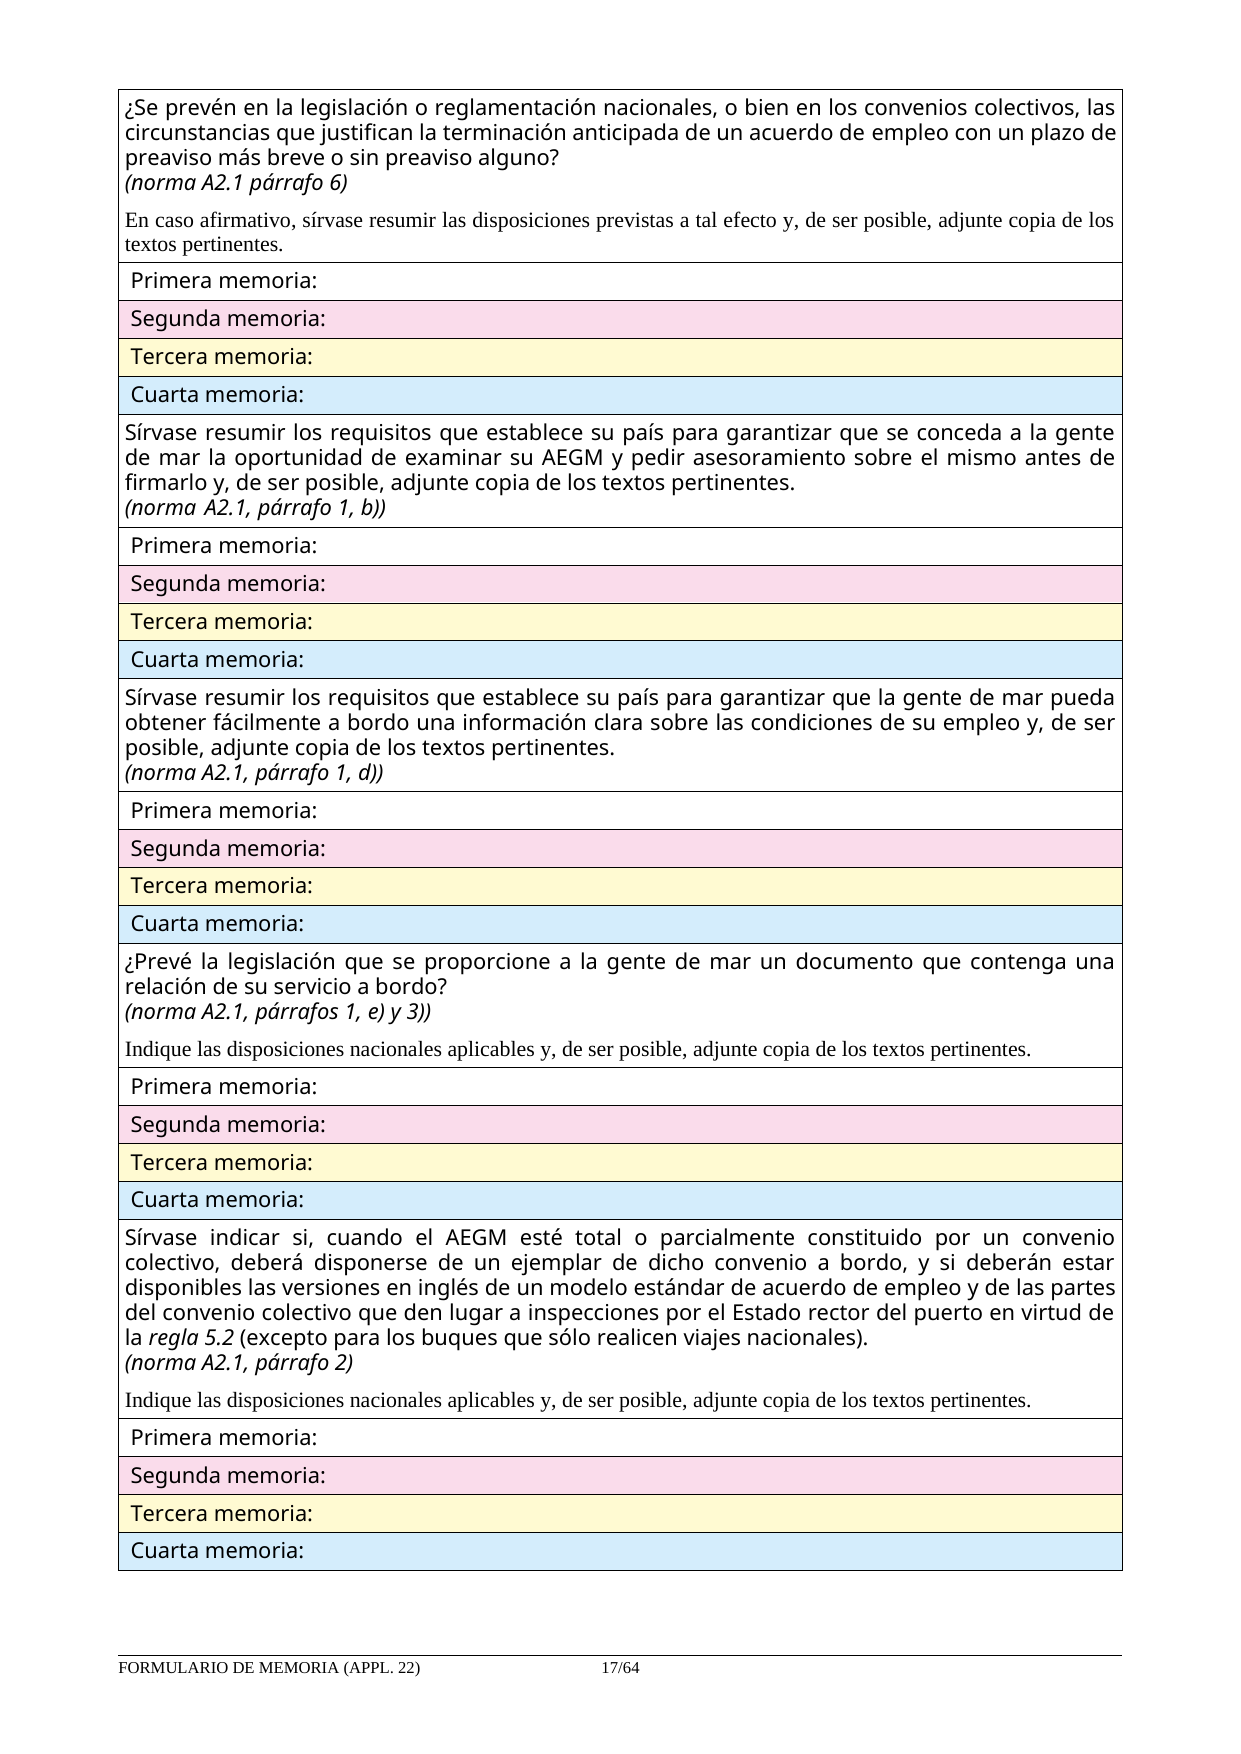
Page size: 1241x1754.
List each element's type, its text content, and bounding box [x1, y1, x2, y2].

table_cell Tercera memoria: [119, 868, 1122, 905]
table_cell Cuarta memoria: [119, 641, 1122, 678]
table_cell Sírvase indicar si, cuando el AEGM esté total o parcialmente constituido por un convenio colectivo, deberá disponerse de un ejemplar de dicho convenio a bordo, y si deberán estar disponibles las versiones en inglés de un modelo estándar de acuerdo de empleo y de las partes del convenio colectivo que den lugar a inspecciones por el Estado rector del puerto en virtud de la regla 5.2 (excepto para los buques que sólo realicen viajes nacionales). (norma A2.1, párrafo 2) Indique las disposiciones nacionales aplicables y, de ser posible, adjunte copia de los textos pertinentes. [119, 1220, 1122, 1418]
table_cell Primera memoria: [119, 1068, 1122, 1105]
table_cell Cuarta memoria: [119, 1533, 1122, 1570]
table_cell Primera memoria: [119, 792, 1122, 829]
table_cell Segunda memoria: [119, 830, 1122, 867]
table_cell Primera memoria: [119, 1419, 1122, 1456]
table_cell Segunda memoria: [119, 566, 1122, 602]
table_cell Tercera memoria: [119, 1144, 1122, 1181]
table_cell Segunda memoria: [119, 301, 1122, 338]
table_cell Cuarta memoria: [119, 906, 1122, 943]
table_cell Sírvase resumir los requisitos que establece su país para garantizar que se conceda a la gente de mar la oportunidad de examinar su AEGM y pedir asesoramiento sobre el mismo antes de firmarlo y, de ser posible, adjunte copia de los textos pertinentes. (norma A2.1, párrafo 1, b)) [119, 415, 1122, 527]
table_cell ¿Se prevén en la legislación o reglamentación nacionales, o bien en los convenios colectivos, las circunstancias que justifican la terminación anticipada de un acuerdo de empleo con un plazo de preaviso más breve o sin preaviso alguno? (norma A2.1 párrafo 6) En caso afirmativo, sírvase resumir las disposiciones previstas a tal efecto y, de ser posible, adjunte copia de los textos pertinentes. [119, 90, 1122, 262]
table_cell ¿Prevé la legislación que se proporcione a la gente de mar un documento que contenga una relación de su servicio a bordo? (norma A2.1, párrafos 1, e) y 3)) Indique las disposiciones nacionales aplicables y, de ser posible, adjunte copia de los textos pertinentes. [119, 944, 1122, 1067]
table_cell Tercera memoria: [119, 604, 1122, 640]
table_cell Segunda memoria: [119, 1457, 1122, 1494]
table_cell Cuarta memoria: [119, 1182, 1122, 1219]
table_cell Tercera memoria: [119, 339, 1122, 376]
table_cell Cuarta memoria: [119, 377, 1122, 414]
table_cell Segunda memoria: [119, 1106, 1122, 1143]
table_cell Sírvase resumir los requisitos que establece su país para garantizar que la gente de mar pueda obtener fácilmente a bordo una información clara sobre las condiciones de su empleo y, de ser posible, adjunte copia de los textos pertinentes. (norma A2.1, párrafo 1, d)) [119, 679, 1122, 791]
table_cell Primera memoria: [119, 263, 1122, 300]
table_cell Primera memoria: [119, 528, 1122, 564]
table_cell Tercera memoria: [119, 1495, 1122, 1532]
